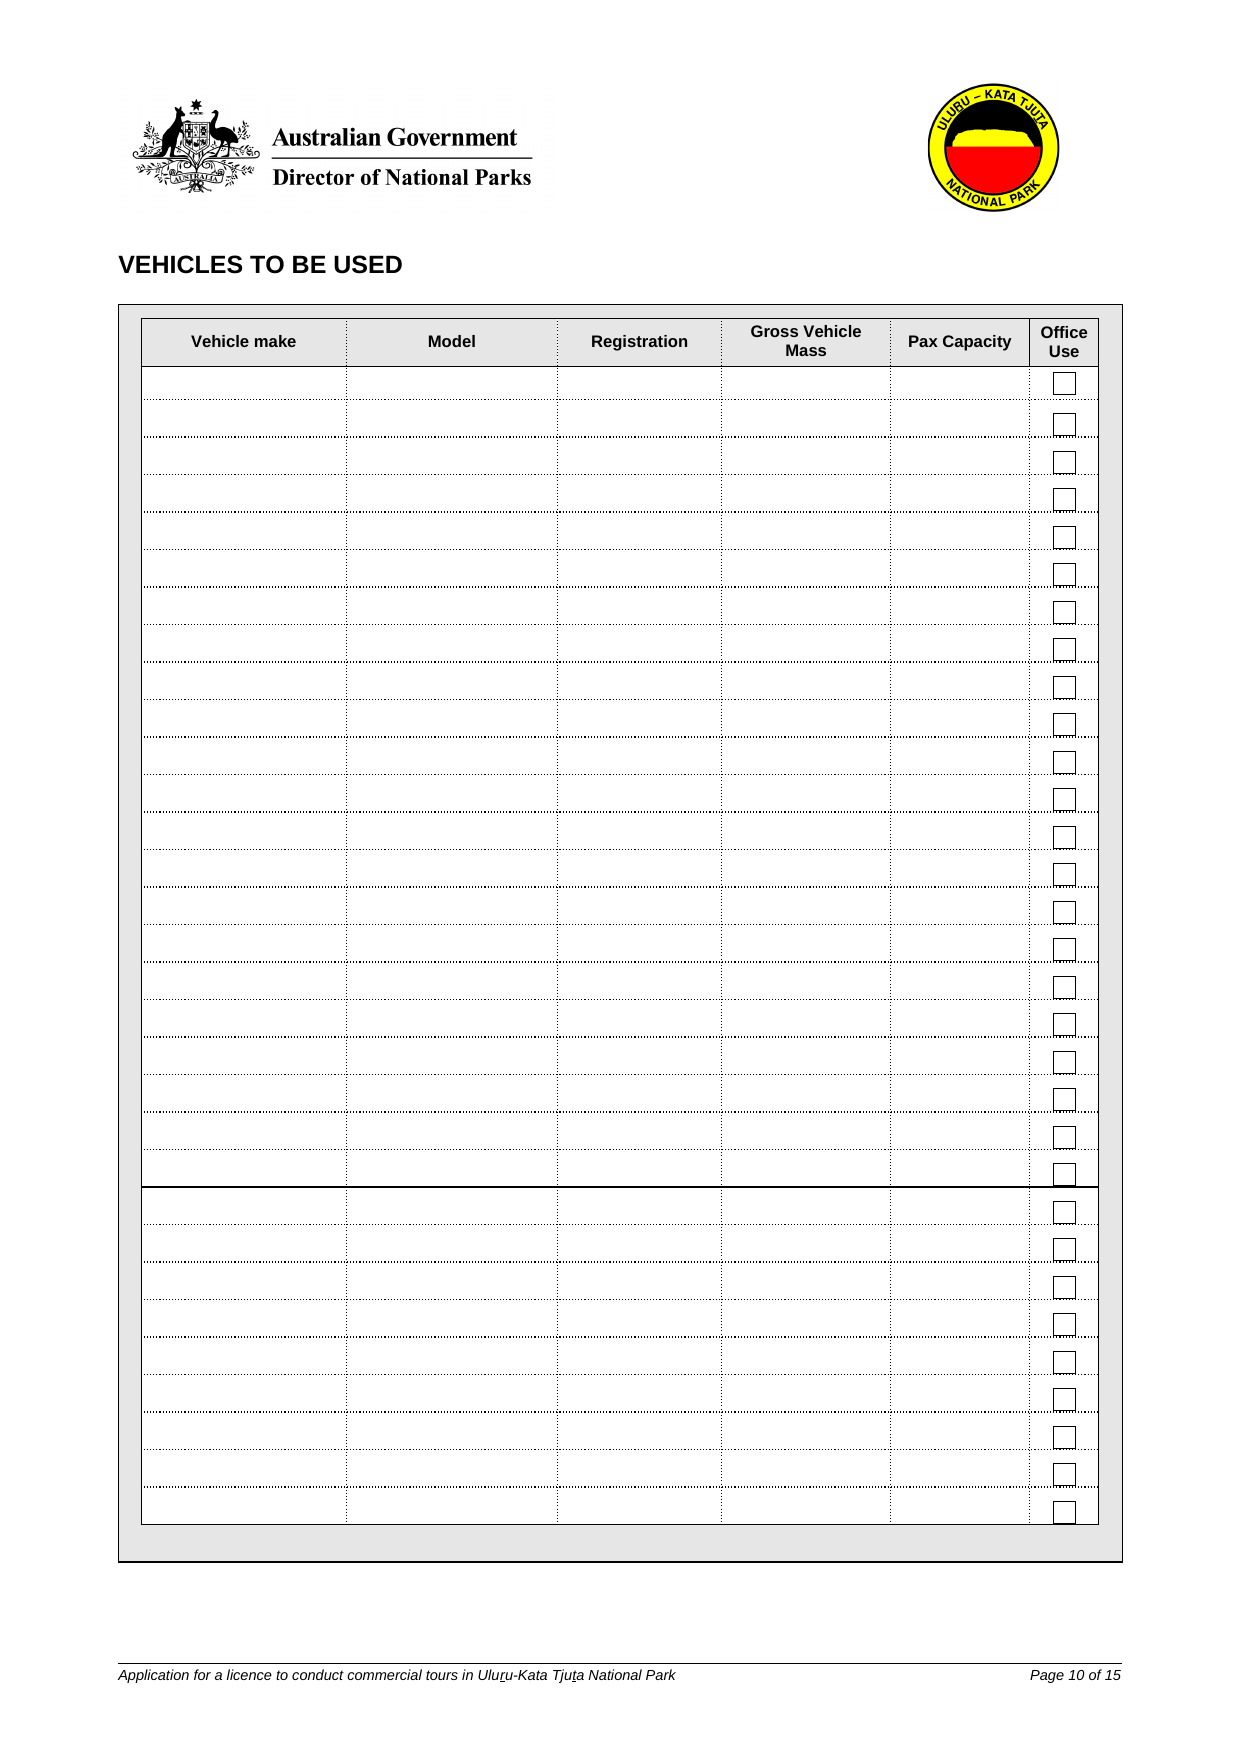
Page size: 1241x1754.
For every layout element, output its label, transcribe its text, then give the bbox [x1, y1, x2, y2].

table_cell [142, 511, 346, 549]
picture [118, 85, 559, 212]
table_cell [119, 1374, 141, 1411]
table_cell [346, 1149, 557, 1186]
table_cell [119, 1411, 141, 1449]
table_cell Gross Vehicle Mass [721, 319, 890, 366]
table_cell [1029, 886, 1098, 924]
table_cell [142, 1486, 346, 1524]
table_cell [119, 999, 141, 1036]
table_cell [142, 1336, 346, 1374]
table_cell [1099, 961, 1122, 999]
table_cell [721, 1411, 890, 1449]
table_cell [1099, 1449, 1122, 1486]
table_cell [558, 1149, 721, 1186]
table_cell [119, 1186, 141, 1224]
table_cell [1099, 886, 1122, 924]
table_cell [346, 1188, 557, 1224]
table_cell [721, 1224, 890, 1261]
table_cell [142, 367, 346, 399]
table_cell [1029, 699, 1098, 736]
table_cell [1099, 1336, 1122, 1374]
table_cell [346, 1224, 557, 1261]
table_cell [890, 849, 1029, 886]
table_cell [558, 1188, 721, 1224]
table_cell Registration [558, 319, 721, 366]
table_cell [1029, 1111, 1098, 1149]
table_cell [890, 811, 1029, 849]
table_cell [141, 1524, 1122, 1561]
table_cell [721, 774, 890, 811]
table_cell [890, 436, 1029, 474]
table_cell [558, 1224, 721, 1261]
table_cell [558, 586, 721, 624]
table_cell [119, 586, 141, 624]
table_cell [346, 1299, 557, 1336]
table_cell [346, 849, 557, 886]
table_cell Office Use [1030, 319, 1098, 366]
table_cell [721, 1374, 890, 1411]
table_cell [1029, 1188, 1098, 1224]
table_cell [1099, 1486, 1122, 1524]
picture [927, 83, 1060, 212]
table_cell [346, 774, 557, 811]
table_cell [558, 699, 721, 736]
table_cell [890, 1224, 1029, 1261]
table_cell [142, 1036, 346, 1074]
table_cell [721, 1149, 890, 1186]
table_cell Pax Capacity [890, 319, 1029, 366]
table_cell [1029, 549, 1098, 586]
table_cell [1099, 774, 1122, 811]
table_cell [890, 999, 1029, 1036]
table_cell [1099, 1261, 1122, 1299]
table_cell [558, 1486, 721, 1524]
table_cell [558, 1411, 721, 1449]
table_cell [890, 1036, 1029, 1074]
table_cell [1029, 367, 1098, 399]
table_cell [119, 1224, 141, 1261]
table_cell [721, 474, 890, 511]
table_cell [1029, 399, 1098, 436]
table_cell [1099, 849, 1122, 886]
table_cell [142, 961, 346, 999]
table_cell [119, 511, 141, 549]
table_cell [890, 886, 1029, 924]
table_cell [558, 1111, 721, 1149]
table_cell [1099, 924, 1122, 961]
table_cell [558, 961, 721, 999]
table_cell [1029, 1224, 1098, 1261]
table_cell [558, 399, 721, 436]
table_cell [1029, 1486, 1098, 1524]
table_cell [1099, 1374, 1122, 1411]
table_cell [1029, 1261, 1098, 1299]
table_cell [119, 886, 141, 924]
table_cell [558, 1036, 721, 1074]
table_cell [890, 961, 1029, 999]
table_cell [890, 399, 1029, 436]
table_cell [890, 1449, 1029, 1486]
table_cell [890, 1411, 1029, 1449]
table_cell [346, 474, 557, 511]
table_cell [721, 367, 890, 399]
table_cell [1099, 1036, 1122, 1074]
table_cell [721, 811, 890, 849]
table_cell [346, 436, 557, 474]
table_cell [1029, 1336, 1098, 1374]
table_cell [1099, 1074, 1122, 1111]
table_cell [721, 849, 890, 886]
table_header [141, 305, 1122, 318]
table_cell [558, 1374, 721, 1411]
table_cell [142, 699, 346, 736]
table_cell [119, 1261, 141, 1299]
table_cell [1029, 661, 1098, 699]
table_cell [119, 549, 141, 586]
table_cell [142, 1149, 346, 1186]
table_cell [1099, 1186, 1122, 1224]
table_cell [119, 1149, 141, 1186]
table_cell [890, 1188, 1029, 1224]
table_cell [558, 1261, 721, 1299]
table_cell [558, 1336, 721, 1374]
table_cell [1099, 586, 1122, 624]
table_cell [119, 774, 141, 811]
table_cell [1029, 586, 1098, 624]
table_cell [558, 1449, 721, 1486]
table_cell [890, 1374, 1029, 1411]
table_cell [346, 699, 557, 736]
table_cell [721, 886, 890, 924]
table_cell [890, 367, 1029, 399]
table_cell [890, 474, 1029, 511]
table_cell [1029, 511, 1098, 549]
table_cell [721, 1299, 890, 1336]
table_cell [890, 1261, 1029, 1299]
table_cell [346, 624, 557, 661]
table_cell [142, 1449, 346, 1486]
table_cell [119, 474, 141, 511]
table_cell [346, 1111, 557, 1149]
table_cell [721, 436, 890, 474]
table_cell [721, 549, 890, 586]
table_cell [142, 1188, 346, 1224]
table_cell [1099, 811, 1122, 849]
table_cell [346, 924, 557, 961]
table_cell [346, 1074, 557, 1111]
table_cell [558, 624, 721, 661]
table_cell [558, 849, 721, 886]
table_cell [1099, 474, 1122, 511]
table_cell [890, 699, 1029, 736]
table_cell [558, 1074, 721, 1111]
table_cell [142, 624, 346, 661]
table_cell [119, 399, 141, 436]
table_cell [346, 1336, 557, 1374]
table_cell [890, 736, 1029, 774]
table_cell [890, 1111, 1029, 1149]
table_cell [142, 1299, 346, 1336]
table_cell [721, 511, 890, 549]
table_cell [1029, 1074, 1098, 1111]
table_cell [721, 1188, 890, 1224]
table_cell [142, 436, 346, 474]
table_header [119, 305, 141, 318]
table_cell [142, 586, 346, 624]
table_cell [1029, 924, 1098, 961]
table_cell [1099, 1411, 1122, 1449]
table_cell [890, 624, 1029, 661]
table_cell [1099, 549, 1122, 586]
table_cell [890, 1299, 1029, 1336]
table_cell [1029, 1449, 1098, 1486]
table_cell [1099, 366, 1122, 399]
table_cell [1099, 1224, 1122, 1261]
table_cell [142, 549, 346, 586]
table_cell [142, 811, 346, 849]
table_cell [890, 1074, 1029, 1111]
table_cell [142, 1374, 346, 1411]
table_cell [346, 586, 557, 624]
table_cell [721, 961, 890, 999]
table_cell [346, 886, 557, 924]
table_cell [558, 474, 721, 511]
table_cell [142, 999, 346, 1036]
table_cell [721, 736, 890, 774]
table_cell [558, 774, 721, 811]
table_cell [119, 624, 141, 661]
table_cell Vehicle make [142, 319, 346, 366]
table_cell [1029, 624, 1098, 661]
table_cell [890, 511, 1029, 549]
table_cell [119, 1524, 141, 1561]
table_cell [1099, 318, 1122, 366]
table_cell [890, 586, 1029, 624]
table_cell [119, 849, 141, 886]
table_cell [1099, 661, 1122, 699]
table_cell [1029, 1299, 1098, 1336]
table_cell [346, 1411, 557, 1449]
table_cell [142, 736, 346, 774]
table_cell [721, 1074, 890, 1111]
table_cell [1099, 1149, 1122, 1186]
table_cell [346, 736, 557, 774]
table_cell [142, 1411, 346, 1449]
table_cell [346, 661, 557, 699]
table_cell [142, 849, 346, 886]
table_cell [721, 699, 890, 736]
table_cell [142, 1224, 346, 1261]
table_cell [119, 961, 141, 999]
table_cell [890, 549, 1029, 586]
table_cell [558, 549, 721, 586]
table_cell [558, 1299, 721, 1336]
table_cell [1029, 961, 1098, 999]
table_cell [1099, 1299, 1122, 1336]
table_cell [346, 999, 557, 1036]
table_cell [346, 511, 557, 549]
table_cell [119, 1299, 141, 1336]
table_cell [119, 661, 141, 699]
table_cell [119, 318, 141, 366]
table_cell [346, 1449, 557, 1486]
table_cell [558, 367, 721, 399]
table_cell [119, 436, 141, 474]
table_cell [721, 399, 890, 436]
table_cell [119, 699, 141, 736]
table_cell [1029, 1374, 1098, 1411]
table_cell [1029, 436, 1098, 474]
table_cell [142, 1111, 346, 1149]
table_cell [558, 736, 721, 774]
table_cell [119, 1449, 141, 1486]
table_cell [1099, 699, 1122, 736]
table_cell [346, 399, 557, 436]
table_cell [1099, 999, 1122, 1036]
table_cell [1099, 399, 1122, 436]
table_cell [721, 1261, 890, 1299]
table_cell [346, 811, 557, 849]
table_cell [890, 774, 1029, 811]
table_cell [346, 367, 557, 399]
table_cell [346, 1036, 557, 1074]
table_cell [1029, 849, 1098, 886]
table_cell [721, 1111, 890, 1149]
table_cell [1029, 774, 1098, 811]
table_cell [558, 661, 721, 699]
table_cell [721, 1336, 890, 1374]
table_cell [558, 436, 721, 474]
table_cell [558, 811, 721, 849]
table_cell [721, 1449, 890, 1486]
table_cell [558, 511, 721, 549]
table_cell [142, 399, 346, 436]
table_cell [890, 1336, 1029, 1374]
table_cell [1029, 1036, 1098, 1074]
table_cell [119, 1074, 141, 1111]
table_cell [119, 1486, 141, 1524]
table_cell [119, 736, 141, 774]
table_cell [346, 1374, 557, 1411]
table_cell [890, 924, 1029, 961]
table_cell [1099, 736, 1122, 774]
table_cell [1099, 1111, 1122, 1149]
table_cell [346, 549, 557, 586]
table_cell [1099, 511, 1122, 549]
table_cell [721, 999, 890, 1036]
table_cell [558, 886, 721, 924]
table_cell [142, 1261, 346, 1299]
table_cell [1029, 474, 1098, 511]
table_cell [346, 1486, 557, 1524]
table_cell [890, 661, 1029, 699]
table_cell [119, 1111, 141, 1149]
table_cell [1029, 1149, 1098, 1186]
table_cell [119, 811, 141, 849]
table_cell [142, 661, 346, 699]
table_cell [721, 624, 890, 661]
table_cell [1029, 1411, 1098, 1449]
table_cell [346, 1261, 557, 1299]
table_cell [721, 661, 890, 699]
table_cell [1099, 624, 1122, 661]
table_cell [1099, 436, 1122, 474]
table_cell [721, 924, 890, 961]
table_cell [1029, 999, 1098, 1036]
table_cell [142, 1074, 346, 1111]
table_cell [119, 1336, 141, 1374]
table_cell [142, 774, 346, 811]
table_cell [346, 961, 557, 999]
table_cell [890, 1486, 1029, 1524]
table_cell [558, 999, 721, 1036]
table_cell [119, 1036, 141, 1074]
table_cell [721, 1486, 890, 1524]
table_cell [890, 1149, 1029, 1186]
table_cell [558, 924, 721, 961]
table_cell Model [346, 319, 557, 366]
table_cell [119, 366, 141, 399]
table_cell [119, 924, 141, 961]
table_cell [142, 924, 346, 961]
table_cell [1029, 811, 1098, 849]
table_cell [1029, 736, 1098, 774]
table_cell [142, 474, 346, 511]
table_cell [721, 1036, 890, 1074]
table_cell [721, 586, 890, 624]
table_cell [142, 886, 346, 924]
text VEHICLES TO BE USED [118, 250, 1122, 279]
